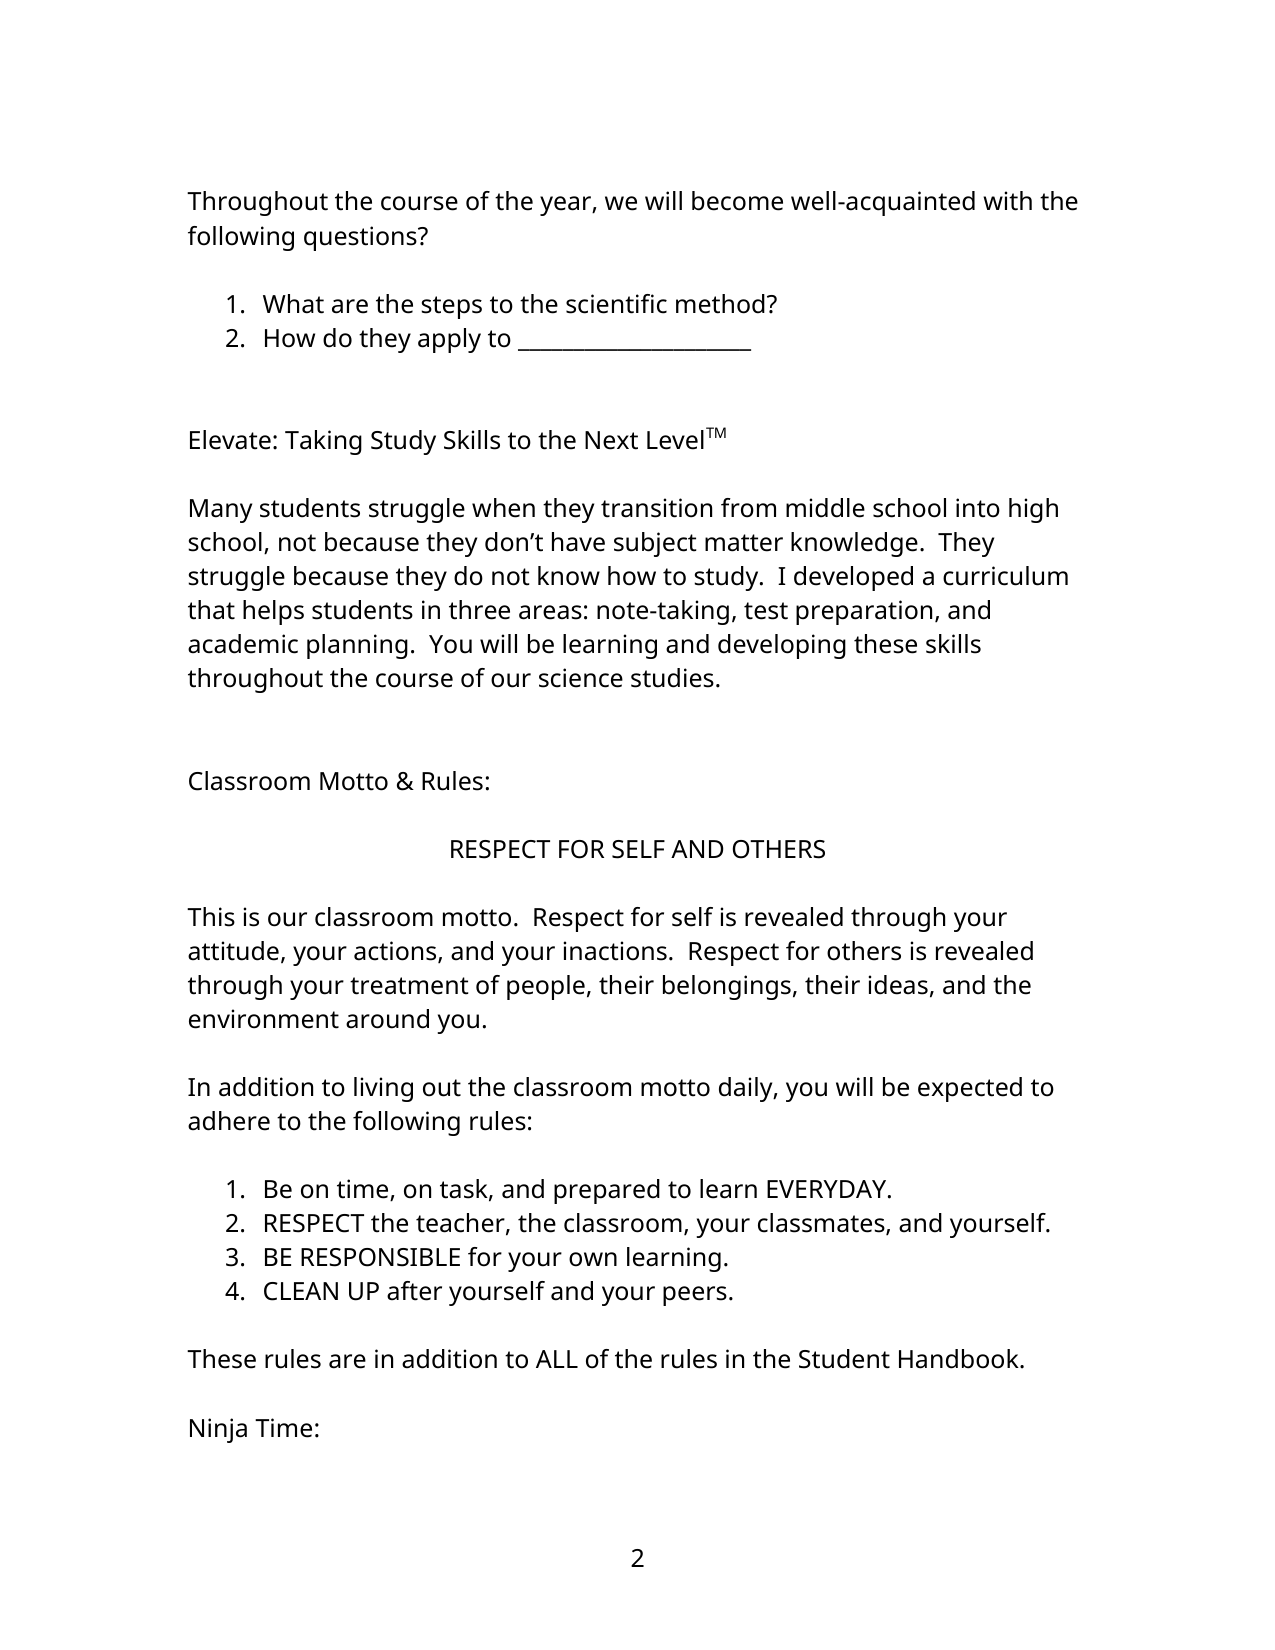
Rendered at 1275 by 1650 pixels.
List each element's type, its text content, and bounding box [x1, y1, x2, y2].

text These rules are in addition to ALL of the rules in the Student Handbook. [187, 1342, 1087, 1376]
text Classroom Motto & Rules: [187, 763, 1087, 797]
text Elevate: Taking Study Skills to the Next LevelTM [187, 422, 1087, 457]
text RESPECT FOR SELF AND OTHERS [187, 831, 1087, 865]
text Throughout the course of the year, we will become well-acquainted with the following questions? [187, 184, 1087, 252]
text Ninja Time: [187, 1410, 1087, 1444]
list What are the steps to the scientific method? [225, 286, 1087, 320]
text Many students struggle when they transition from middle school into high school, not because they don’t have subject matter knowledge. They struggle because they do not know how to study. I developed a curriculum that helps students in three areas: note-taking, test preparation, and academic planning. You will be learning and developing these skills throughout the course of our science studies. [187, 491, 1087, 695]
list BE RESPONSIBLE for your own learning. [225, 1240, 1087, 1274]
text This is our classroom motto. Respect for self is revealed through your attitude, your actions, and your inactions. Respect for others is revealed through your treatment of people, their belongings, their ideas, and the environment around you. [187, 899, 1087, 1036]
list Be on time, on task, and prepared to learn EVERYDAY. [225, 1172, 1087, 1206]
text In addition to living out the classroom motto daily, you will be expected to adhere to the following rules: [187, 1070, 1087, 1138]
list How do they apply to _____________________ [225, 320, 1087, 354]
list CLEAN UP after yourself and your peers. [225, 1274, 1087, 1308]
list RESPECT the teacher, the classroom, your classmates, and yourself. [225, 1206, 1087, 1240]
